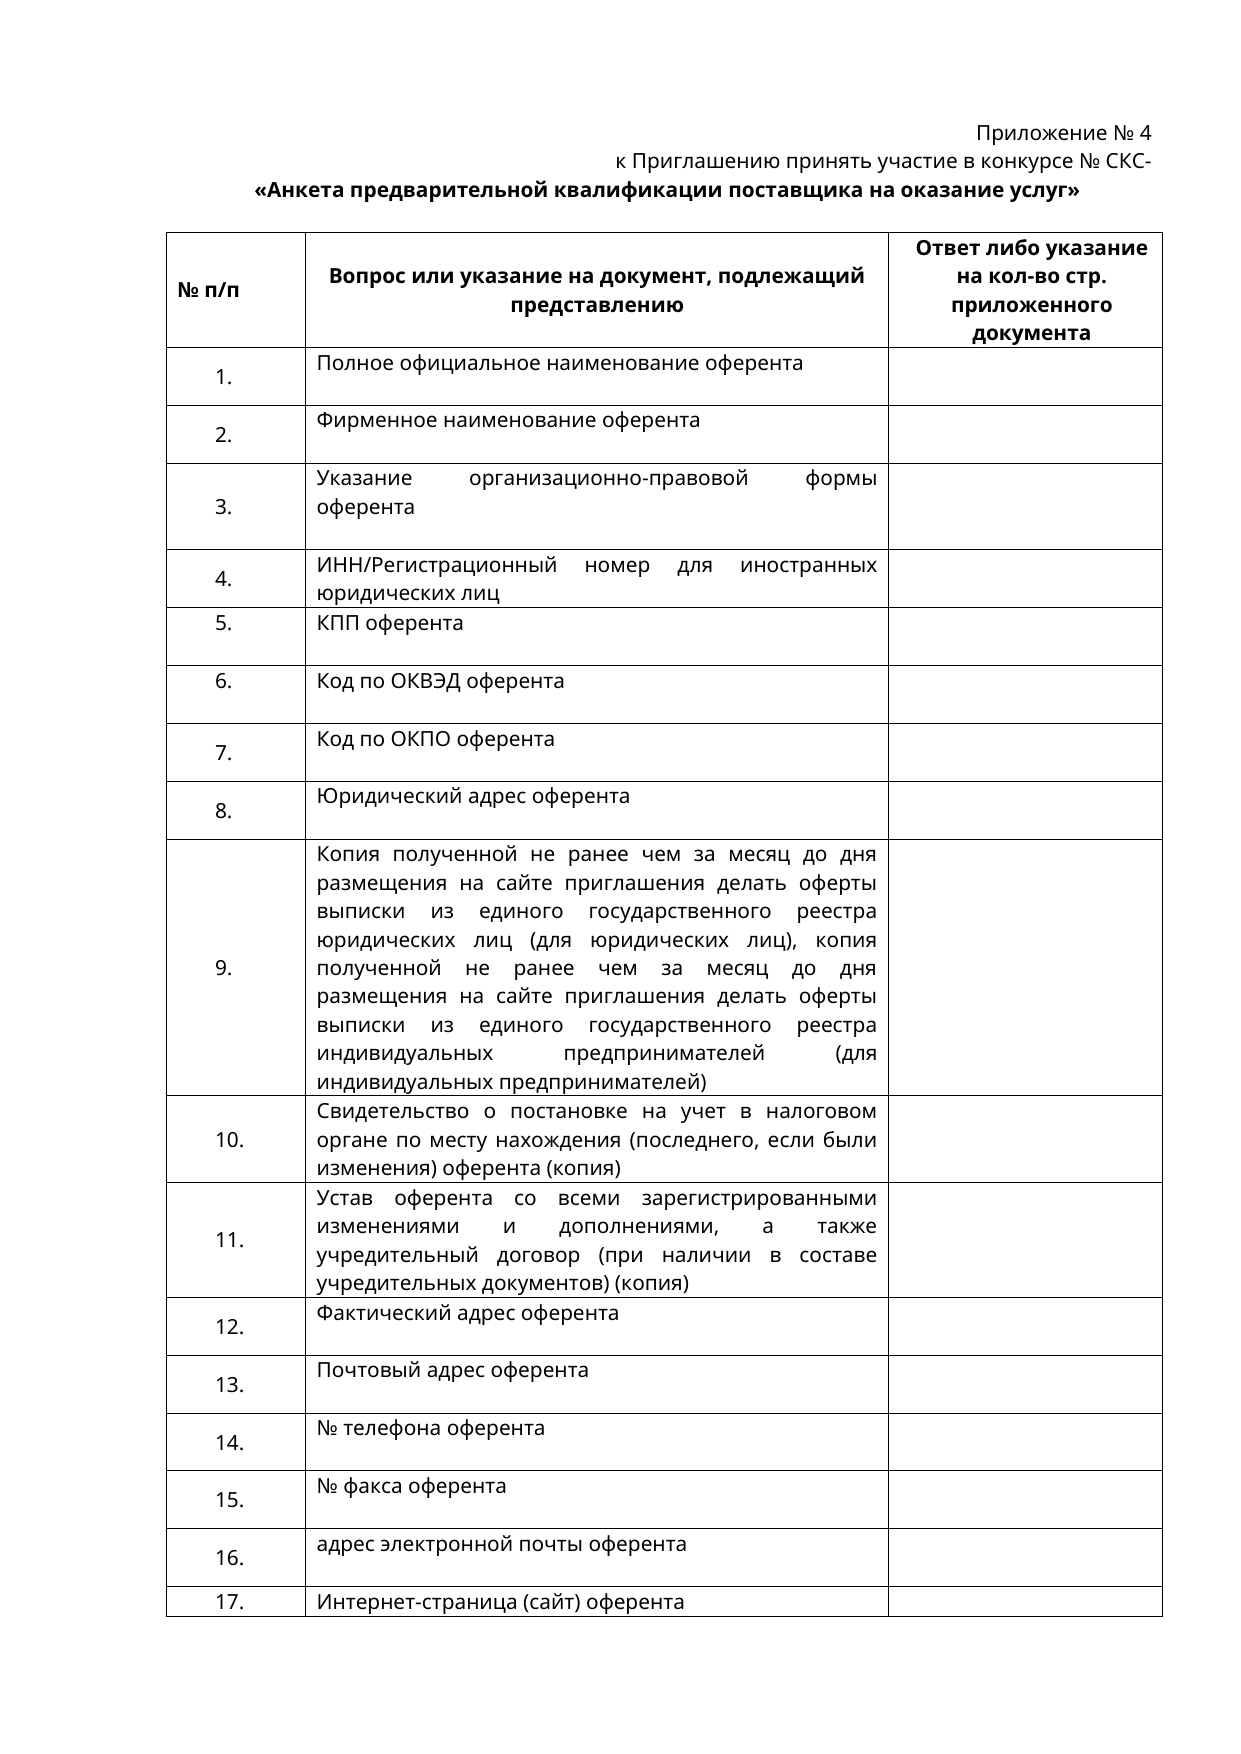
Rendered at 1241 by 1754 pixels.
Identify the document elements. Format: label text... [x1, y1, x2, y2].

table_cell [889, 608, 1162, 665]
table_cell [889, 840, 1162, 1095]
table_cell [167, 666, 305, 723]
table_cell Код по ОКПО оферента [306, 724, 888, 781]
table_cell [889, 782, 1162, 838]
table_cell [167, 724, 305, 781]
table_cell адрес электронной почты оферента [306, 1529, 888, 1586]
table_cell Указание организационно-правовой формы оферента [306, 464, 888, 549]
table_cell [167, 406, 305, 462]
table_header № п/п [167, 233, 305, 347]
table_cell [167, 782, 305, 838]
table_cell [167, 1298, 305, 1354]
table_cell № факса оферента [306, 1471, 888, 1528]
text к Приглашению принять участие в конкурсе № СКС- [177, 147, 1152, 175]
table_cell [889, 464, 1162, 549]
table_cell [306, 1587, 888, 1616]
table_cell [167, 550, 305, 607]
table_cell [167, 1587, 305, 1616]
table_cell [889, 1414, 1162, 1470]
table_cell ИНН/Регистрационный номер для иностранных юридических лиц [306, 550, 888, 607]
table_cell Юридический адрес оферента [306, 782, 888, 838]
table_cell [167, 840, 305, 1095]
table_cell [167, 464, 305, 549]
table_cell [889, 1471, 1162, 1528]
table_cell Фактический адрес оферента [306, 1298, 888, 1354]
table_cell Полное официальное наименование оферента [306, 348, 888, 404]
table_cell [889, 666, 1162, 723]
table_cell Код по ОКВЭД оферента [306, 666, 888, 723]
table_cell Почтовый адрес оферента [306, 1356, 888, 1412]
table_cell [889, 1096, 1162, 1182]
table_cell [167, 1529, 305, 1586]
table_cell [889, 1356, 1162, 1412]
table_header Ответ либо указание на кол-во стр. приложенного документа [889, 233, 1162, 347]
text «Анкета предварительной квалификации поставщика на оказание услуг» [177, 175, 1152, 203]
table_cell [167, 1356, 305, 1412]
table_cell [167, 1096, 305, 1182]
table_cell [889, 1529, 1162, 1586]
table_cell № телефона оферента [306, 1414, 888, 1470]
table_cell [167, 608, 305, 665]
table_cell [889, 550, 1162, 607]
table_cell КПП оферента [306, 608, 888, 665]
table_cell [167, 1183, 305, 1297]
table_cell [167, 1414, 305, 1470]
table_cell Копия полученной не ранее чем за месяц до дня размещения на сайте приглашения делать оферты выписки из единого государственного реестра юридических лиц (для юридических лиц), копия полученной не ранее чем за месяц до дня размещения на сайте приглашения делать оферты выписки из единого государственного реестра индивидуальных предпринимателей (для индивидуальных предпринимателей) [306, 840, 888, 1095]
table_cell [889, 1183, 1162, 1297]
table_cell Свидетельство о постановке на учет в налоговом органе по месту нахождения (последнего, если были изменения) оферента (копия) [306, 1096, 888, 1182]
table_cell [889, 724, 1162, 781]
table_cell [167, 348, 305, 404]
table_cell [889, 1587, 1162, 1616]
table_cell [889, 1298, 1162, 1354]
table_cell Фирменное наименование оферента [306, 406, 888, 462]
text Приложение № 4 [650, 118, 1152, 147]
table_cell [889, 348, 1162, 404]
table_cell Устав оферента со всеми зарегистрированными изменениями и дополнениями, а также учредительный договор (при наличии в составе учредительных документов) (копия) [306, 1183, 888, 1297]
table_cell [167, 1471, 305, 1528]
table_header Вопрос или указание на документ, подлежащий представлению [306, 233, 888, 347]
table_cell [889, 406, 1162, 462]
